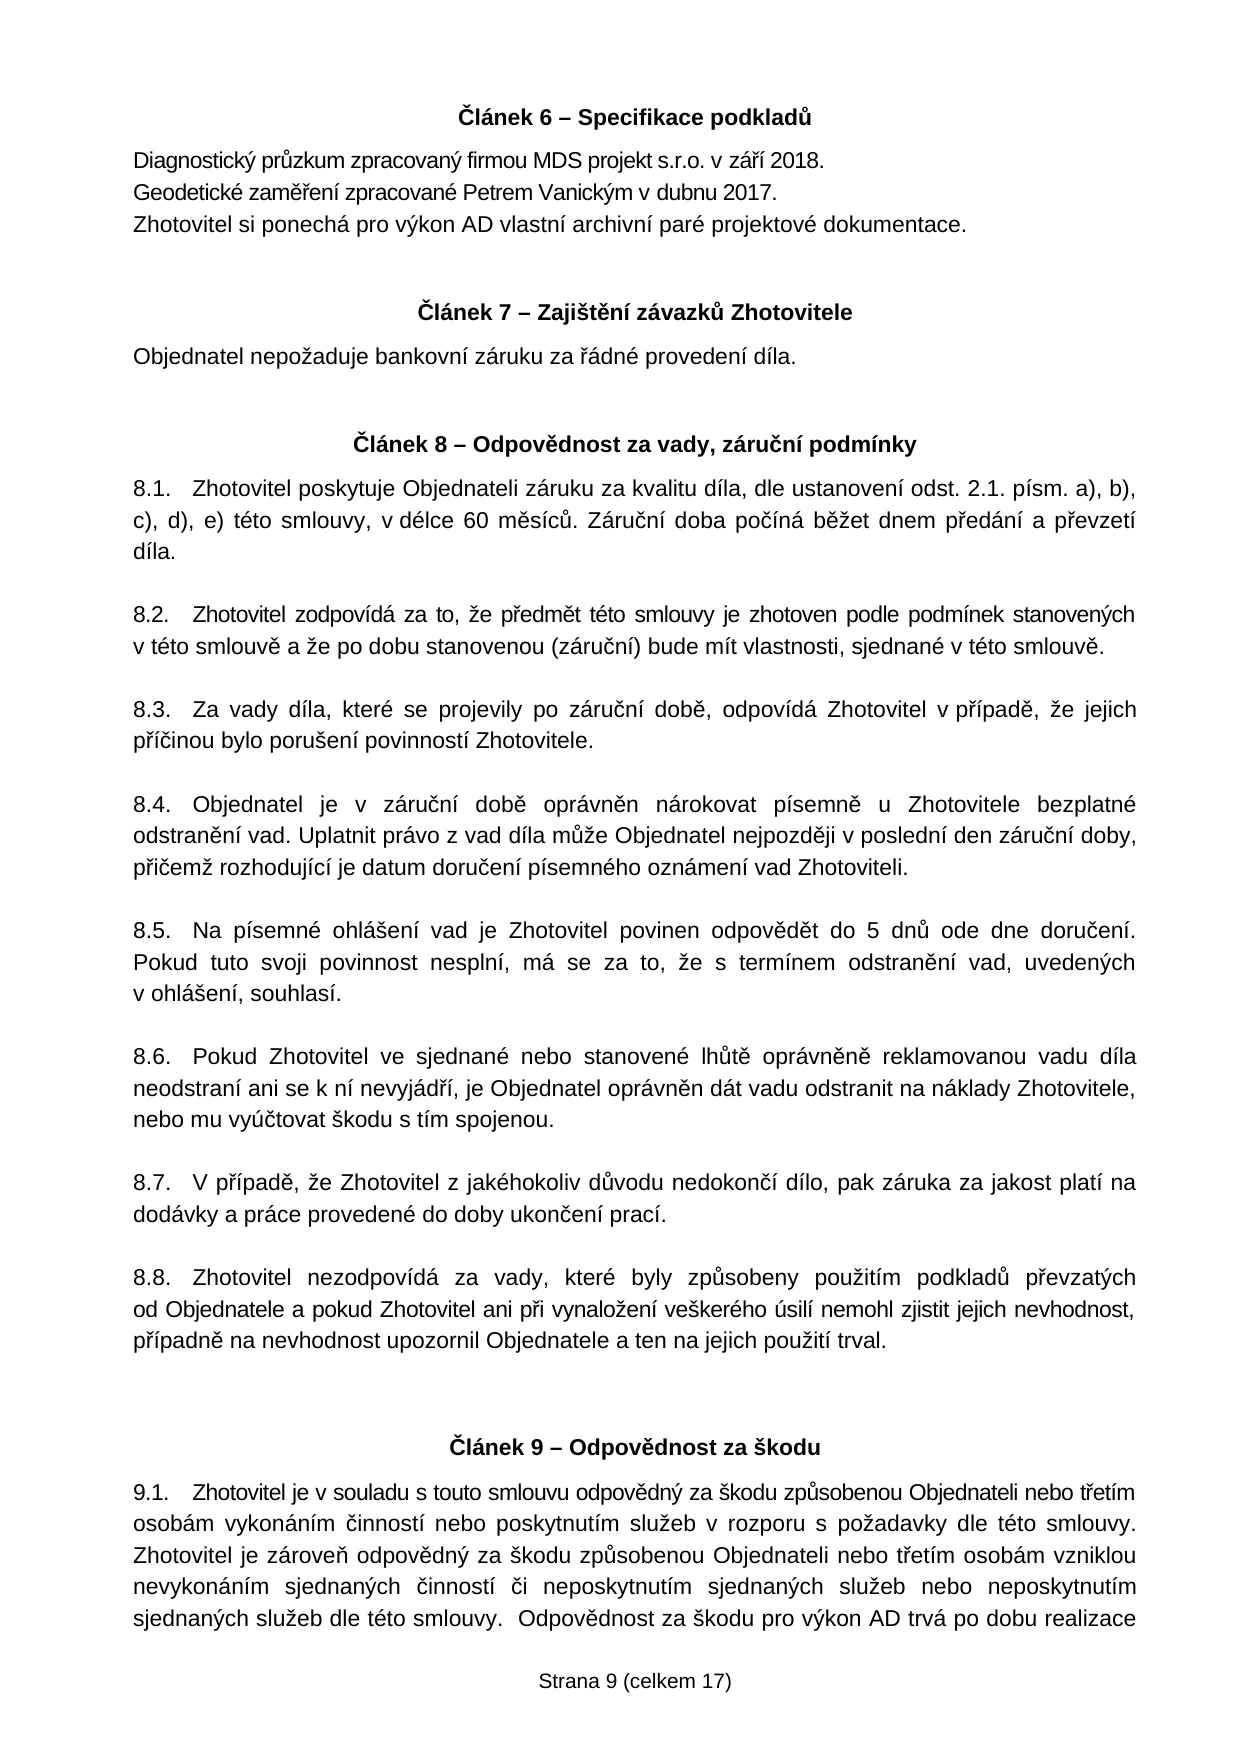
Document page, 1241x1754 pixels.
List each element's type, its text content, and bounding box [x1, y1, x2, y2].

text Objednatel nepožaduje bankovní záruku za řádné provedení díla. [133, 343, 1137, 369]
list V případě, že Zhotovitel z jakéhokoliv důvodu nedokončí dílo, pak záruka za jakost platí na dodávky a práce provedené do doby ukončení prací. [133, 1169, 1137, 1227]
list Na písemné ohlášení vad je Zhotovitel povinen odpovědět do 5 dnů ode dne doručení. Pokud tuto svoji povinnost nesplní, má se za to, že s termínem odstranění vad, uvedených v ohlášení, souhlasí. [133, 917, 1137, 1006]
text Geodetické zaměření zpracované Petrem Vanickým v dubnu 2017. [133, 179, 1137, 205]
text Článek 8 – Odpovědnost za vady, záruční podmínky [133, 431, 1137, 457]
text Článek 7 – Zajištění závazků Zhotovitele [133, 299, 1137, 325]
list Zhotovitel poskytuje Objednateli záruku za kvalitu díla, dle ustanovení odst. 2.1. písm. a), b), c), d), e) této smlouvy, v délce 60 měsíců. Záruční doba počíná běžet dnem předání a převzetí díla. [133, 475, 1137, 564]
list Za vady díla, které se projevily po záruční době, odpovídá Zhotovitel v případě, že jejich příčinou bylo porušení povinností Zhotovitele. [133, 696, 1137, 754]
list Pokud Zhotovitel ve sjednané nebo stanovené lhůtě oprávněně reklamovanou vadu díla neodstraní ani se k ní nevyjádří, je Objednatel oprávněn dát vadu odstranit na náklady Zhotovitele, nebo mu vyúčtovat škodu s tím spojenou. [133, 1043, 1137, 1133]
list Zhotovitel zodpovídá za to, že předmět této smlouvy je zhotoven podle podmínek stanovených v této smlouvě a že po dobu stanovenou (záruční) bude mít vlastnosti, sjednané v této smlouvě. [133, 601, 1137, 659]
text Článek 6 – Specifikace podkladů [133, 103, 1137, 130]
text Zhotovitel si ponechá pro výkon AD vlastní archivní paré projektové dokumentace. [133, 211, 1137, 237]
text Článek 9 – Odpovědnost za škodu [133, 1434, 1137, 1461]
list Zhotovitel nezodpovídá za vady, které byly způsobeny použitím podkladů převzatých od Objednatele a pokud Zhotovitel ani při vynaložení veškerého úsilí nemohl zjistit jejich nevhodnost, případně na nevhodnost upozornil Objednatele a ten na jejich použití trval. [133, 1264, 1137, 1353]
text Diagnostický průzkum zpracovaný firmou MDS projekt s.r.o. v září 2018. [133, 147, 1137, 174]
list Objednatel je v záruční době oprávněn nárokovat písemně u Zhotovitele bezplatné odstranění vad. Uplatnit právo z vad díla může Objednatel nejpozději v poslední den záruční doby, přičemž rozhodující je datum doručení písemného oznámení vad Zhotoviteli. [133, 791, 1137, 880]
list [133, 1478, 1137, 1631]
